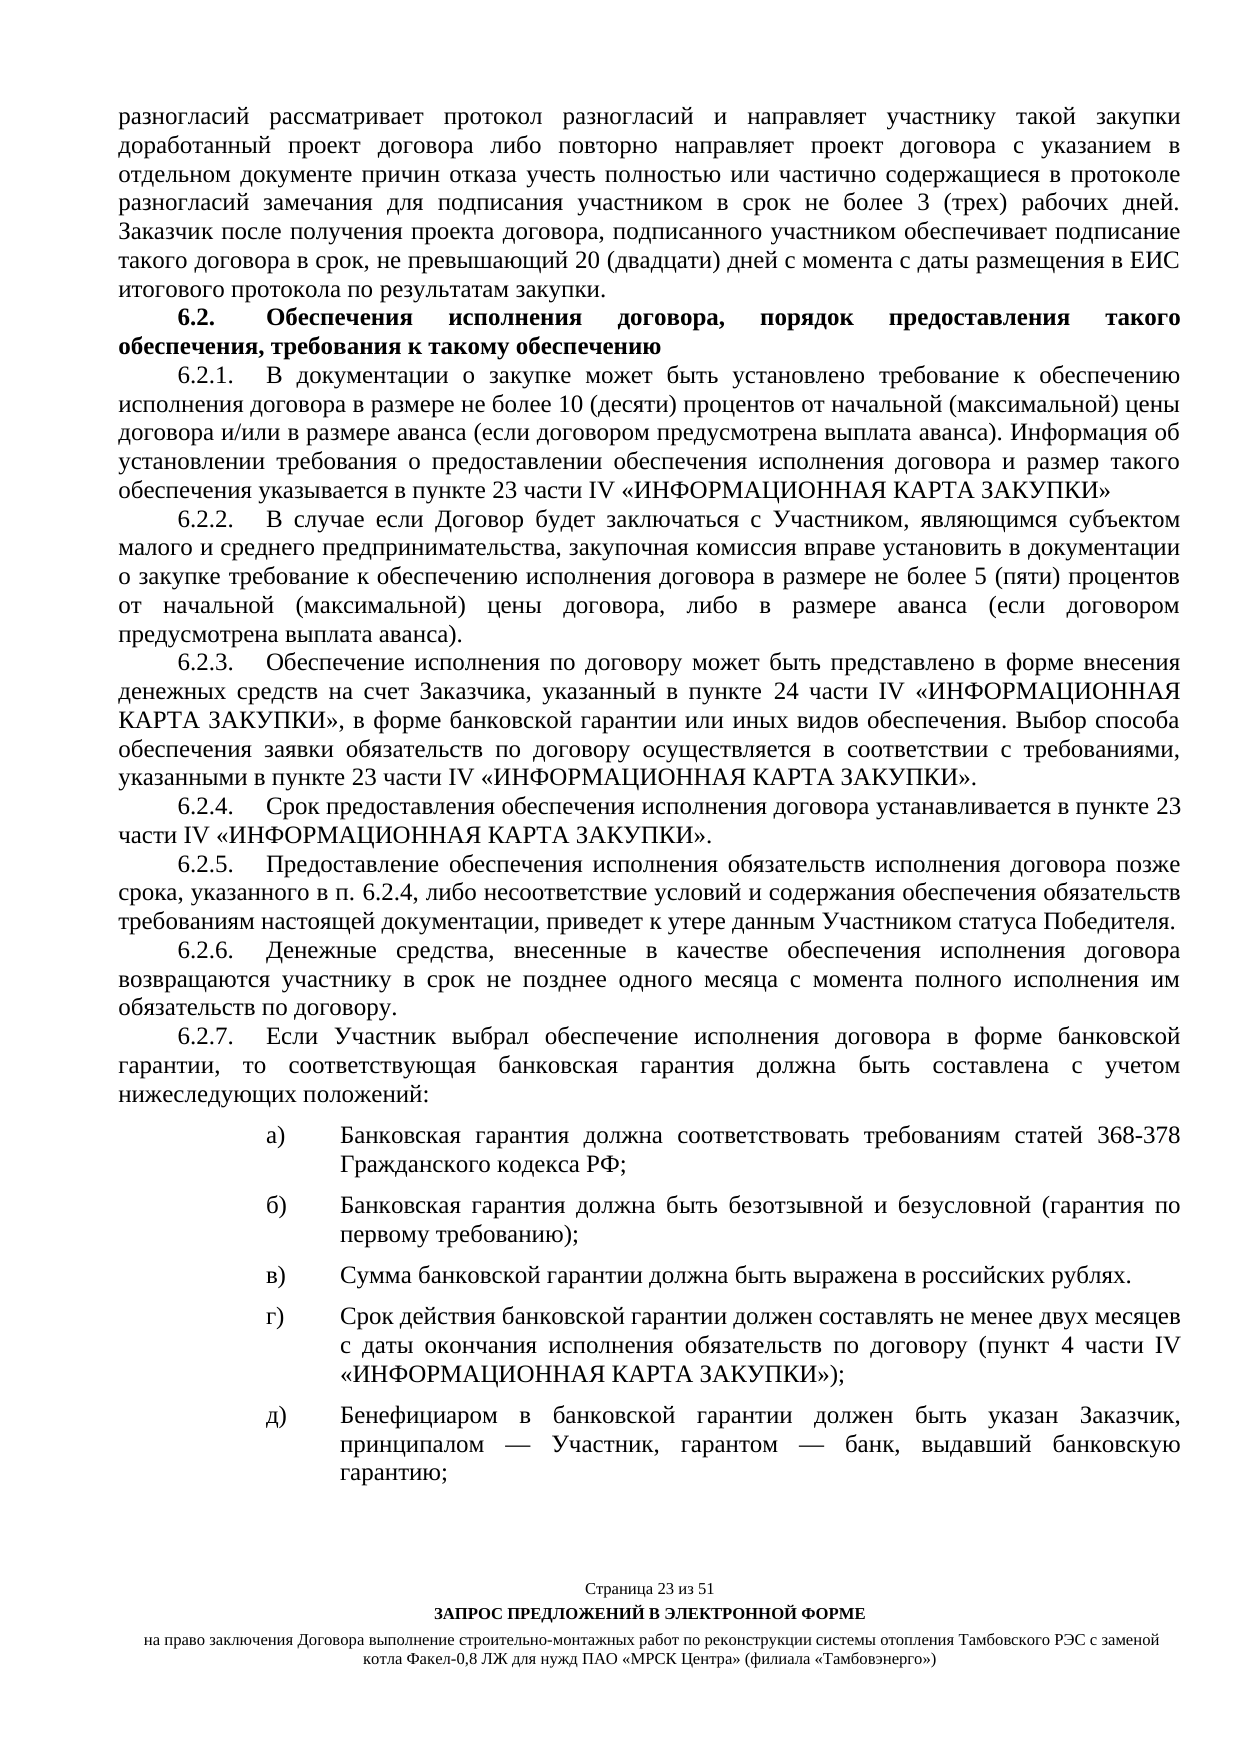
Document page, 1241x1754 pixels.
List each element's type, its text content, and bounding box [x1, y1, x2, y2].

subtitle Обеспечение исполнения по договору может быть представлено в форме внесения денежных средств на счет Заказчика, указанный в пункте 24 части IV «ИНФОРМАЦИОННАЯ КАРТА ЗАКУПКИ», в форме банковской гарантии или иных видов обеспечения. Выбор способа обеспечения заявки обязательств по договору осуществляется в соответствии с требованиями, указанными в пункте 23 части IV «ИНФОРМАЦИОННАЯ КАРТА ЗАКУПКИ». [118, 647, 1181, 791]
list Бенефициаром в банковской гарантии должен быть указан Заказчик, принципалом — Участник, гарантом — банк, выдавший банковскую гарантию; [266, 1400, 1181, 1486]
subtitle В документации о закупке может быть установлено требование к обеспечению исполнения договора в размере не более 10 (десяти) процентов от начальной (максимальной) цены договора и/или в размере аванса (если договором предусмотрена выплата аванса). Информация об установлении требования о предоставлении обеспечения исполнения договора и размер такого обеспечения указывается в пункте 23 части IV «ИНФОРМАЦИОННАЯ КАРТА ЗАКУПКИ» [118, 360, 1181, 504]
subtitle Обеспечения исполнения договора, порядок предоставления такого обеспечения, требования к такому обеспечению [118, 302, 1181, 360]
list Банковская гарантия должна быть безотзывной и безусловной (гарантия по первому требованию); [266, 1190, 1181, 1247]
list Банковская гарантия должна соответствовать требованиям статей 368-378 Гражданского кодекса РФ; [266, 1120, 1181, 1177]
subtitle В случае если Договор будет заключаться с Участником, являющимся субъектом малого и среднего предпринимательства, закупочная комиссия вправе установить в документации о закупке требование к обеспечению исполнения договора в размере не более 5 (пяти) процентов от начальной (максимальной) цены договора, либо в размере аванса (если договором предусмотрена выплата аванса). [118, 504, 1181, 647]
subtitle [118, 101, 1181, 302]
subtitle Предоставление обеспечения исполнения обязательств исполнения договора позже срока, указанного в п. 6.2.4, либо несоответствие условий и содержания обеспечения обязательств требованиям настоящей документации, приведет к утере данным Участником статуса Победителя. [118, 849, 1181, 935]
list Срок действия банковской гарантии должен составлять не менее двух месяцев с даты окончания исполнения обязательств по договору (пункт 4 части IV «ИНФОРМАЦИОННАЯ КАРТА ЗАКУПКИ»); [266, 1301, 1181, 1387]
subtitle Если Участник выбрал обеспечение исполнения договора в форме банковской гарантии, то соответствующая банковская гарантия должна быть составлена с учетом нижеследующих положений: [118, 1021, 1181, 1107]
subtitle Срок предоставления обеспечения исполнения договора устанавливается в пункте 23 части IV «ИНФОРМАЦИОННАЯ КАРТА ЗАКУПКИ». [118, 791, 1181, 849]
list Сумма банковской гарантии должна быть выражена в российских рублях. [266, 1260, 1181, 1289]
subtitle Денежные средства, внесенные в качестве обеспечения исполнения договора возвращаются участнику в срок не позднее одного месяца с момента полного исполнения им обязательств по договору. [118, 935, 1181, 1021]
